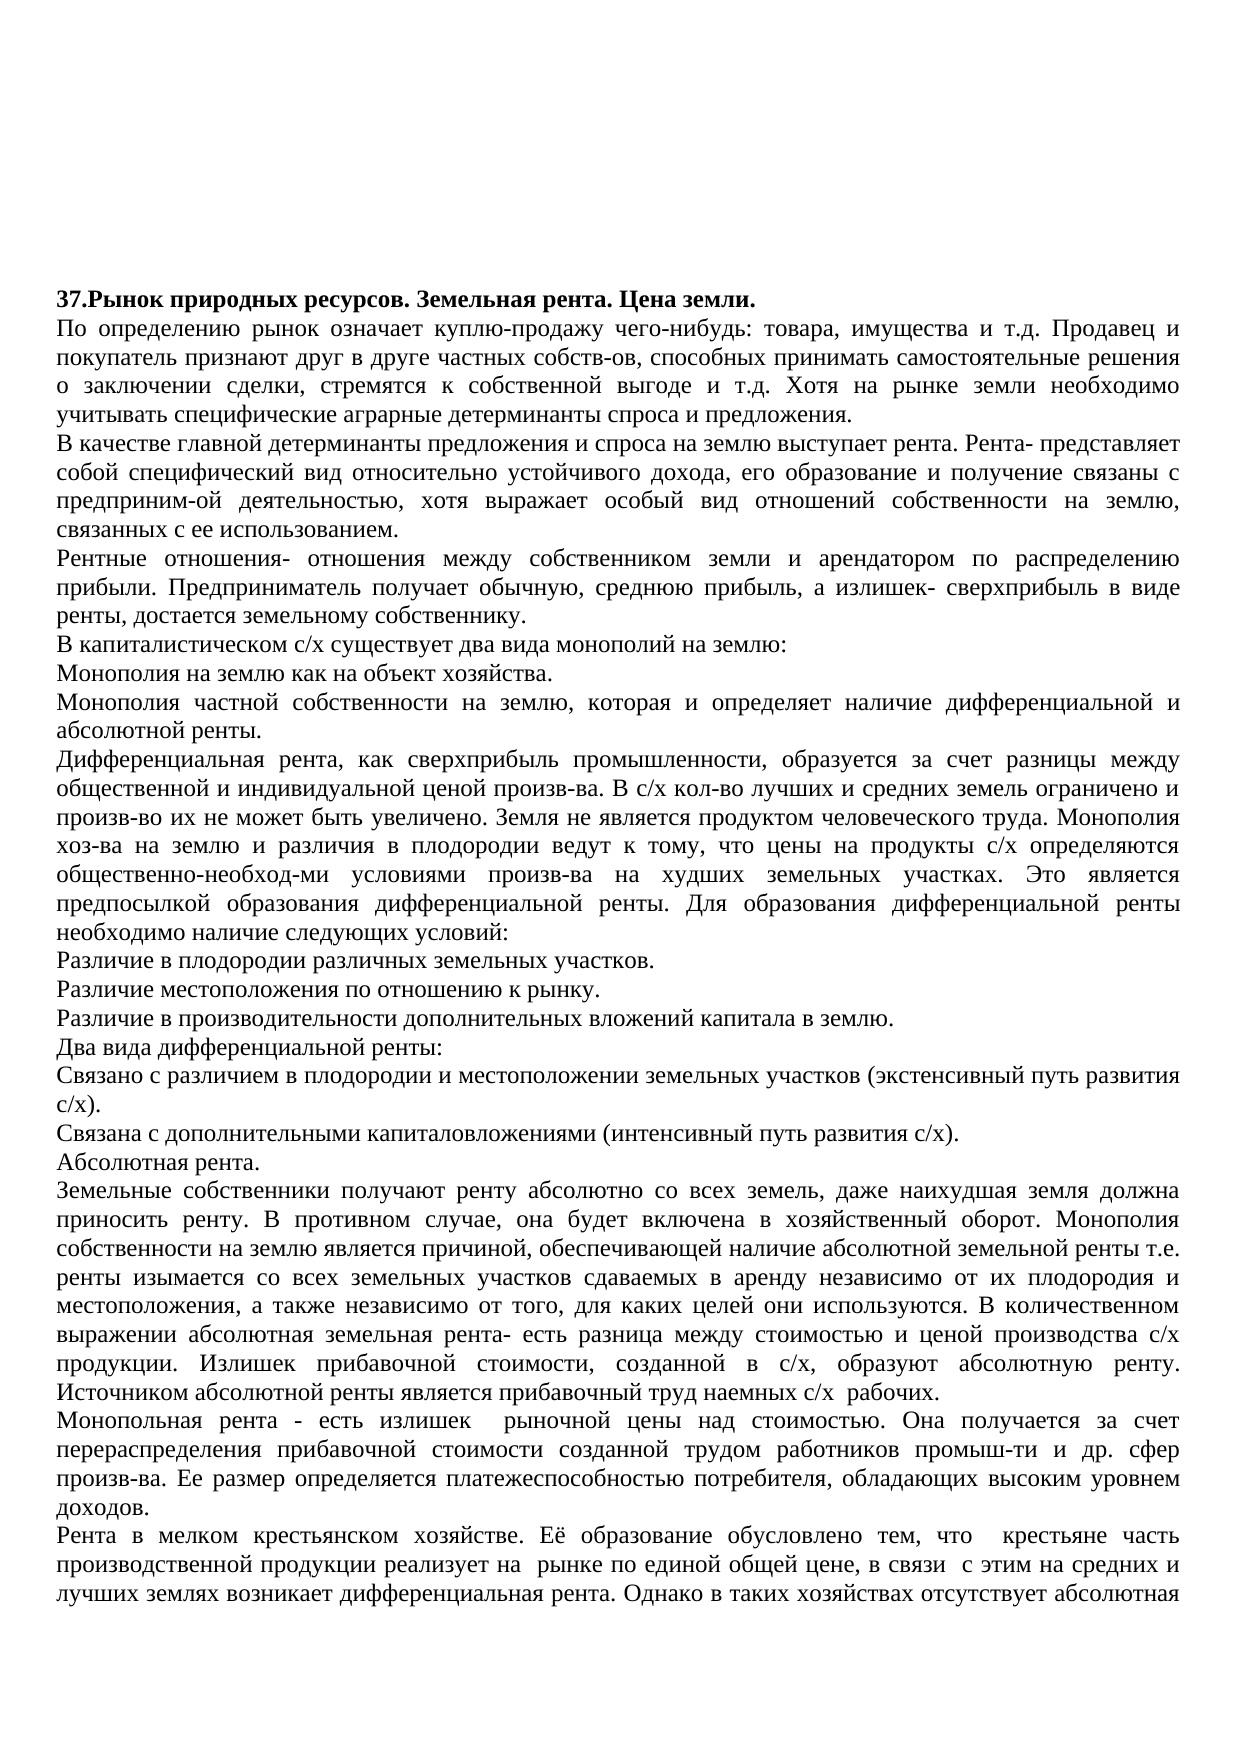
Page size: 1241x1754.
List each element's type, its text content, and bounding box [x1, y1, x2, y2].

text Монополия на землю как на объект хозяйства. [56, 658, 1181, 687]
text По определению рынок означает куплю-продажу чего-нибудь: товара, имущества и т.д. Продавец и покупатель признают друг в друге частных собств-ов, способных принимать самостоятельные решения о заключении сделки, стремятся к собственной выгоде и т.д. Хотя на рынке земли необходимо учитывать специфические аграрные детерминанты спроса и предложения. [56, 313, 1181, 428]
text В качестве главной детерминанты предложения и спроса на землю выступает рента. Рента- представляет собой специфический вид относительно устойчивого дохода, его образование и получение связаны с предприним-ой деятельностью, хотя выражает особый вид отношений собственности на землю, связанных с ее использованием. [56, 428, 1181, 543]
text Монопольная рента - есть излишек рыночной цены над стоимостью. Она получается за счет перераспределения прибавочной стоимости созданной трудом работников промыш-ти и др. сфер произв-ва. Ее размер определяется платежеспособностью потребителя, обладающих высоким уровнем доходов. [56, 1406, 1181, 1521]
text В капиталистическом с/х существует два вида монополий на землю: [56, 629, 1181, 658]
text Рентные отношения- отношения между собственником земли и арендатором по распределению прибыли. Предприниматель получает обычную, среднюю прибыль, а излишек- сверхприбыль в виде ренты, достается земельному собственнику. [56, 543, 1181, 629]
text Два вида дифференциальной ренты: [56, 1032, 1181, 1061]
text Абсолютная рента. [56, 1147, 1181, 1176]
text Дифференциальная рента, как сверхприбыль промышленности, образуется за счет разницы между общественной и индивидуальной ценой произв-ва. В с/х кол-во лучших и средних земель ограничено и произв-во их не может быть увеличено. Земля не является продуктом человеческого труда. Монополия хоз-ва на землю и различия в плодородии ведут к тому, что цены на продукты с/х определяются общественно-необход-ми условиями произв-ва на худших земельных участках. Это является предпосылкой образования дифференциальной ренты. Для образования дифференциальной ренты необходимо наличие следующих условий: [56, 744, 1181, 946]
text Связано с различием в плодородии и местоположении земельных участков (экстенсивный путь развития с/х). [56, 1061, 1181, 1118]
text Различие местоположения по отношению к рынку. [56, 974, 1181, 1003]
text Монополия частной собственности на землю, которая и определяет наличие дифференциальной и абсолютной ренты. [56, 687, 1181, 744]
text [56, 1521, 1181, 1607]
text Различие в плодородии различных земельных участков. [56, 946, 1181, 974]
text Различие в производительности дополнительных вложений капитала в землю. [56, 1003, 1181, 1032]
text Земельные собственники получают ренту абсолютно со всех земель, даже наихудшая земля должна приносить ренту. В противном случае, она будет включена в хозяйственный оборот. Монополия собственности на землю является причиной, обеспечивающей наличие абсолютной земельной ренты т.е. ренты изымается со всех земельных участков сдаваемых в аренду независимо от их плодородия и местоположения, а также независимо от того, для каких целей они используются. В количественном выражении абсолютная земельная рента- есть разница между стоимостью и ценой производства с/х продукции. Излишек прибавочной стоимости, созданной в с/х, образуют абсолютную ренту. Источником абсолютной ренты является прибавочный труд наемных с/х рабочих. [56, 1176, 1181, 1406]
text 37.Рынок природных ресурсов. Земельная рента. Цена земли. [56, 284, 1181, 313]
text Связана с дополнительными капиталовложениями (интенсивный путь развития с/х). [56, 1118, 1181, 1147]
